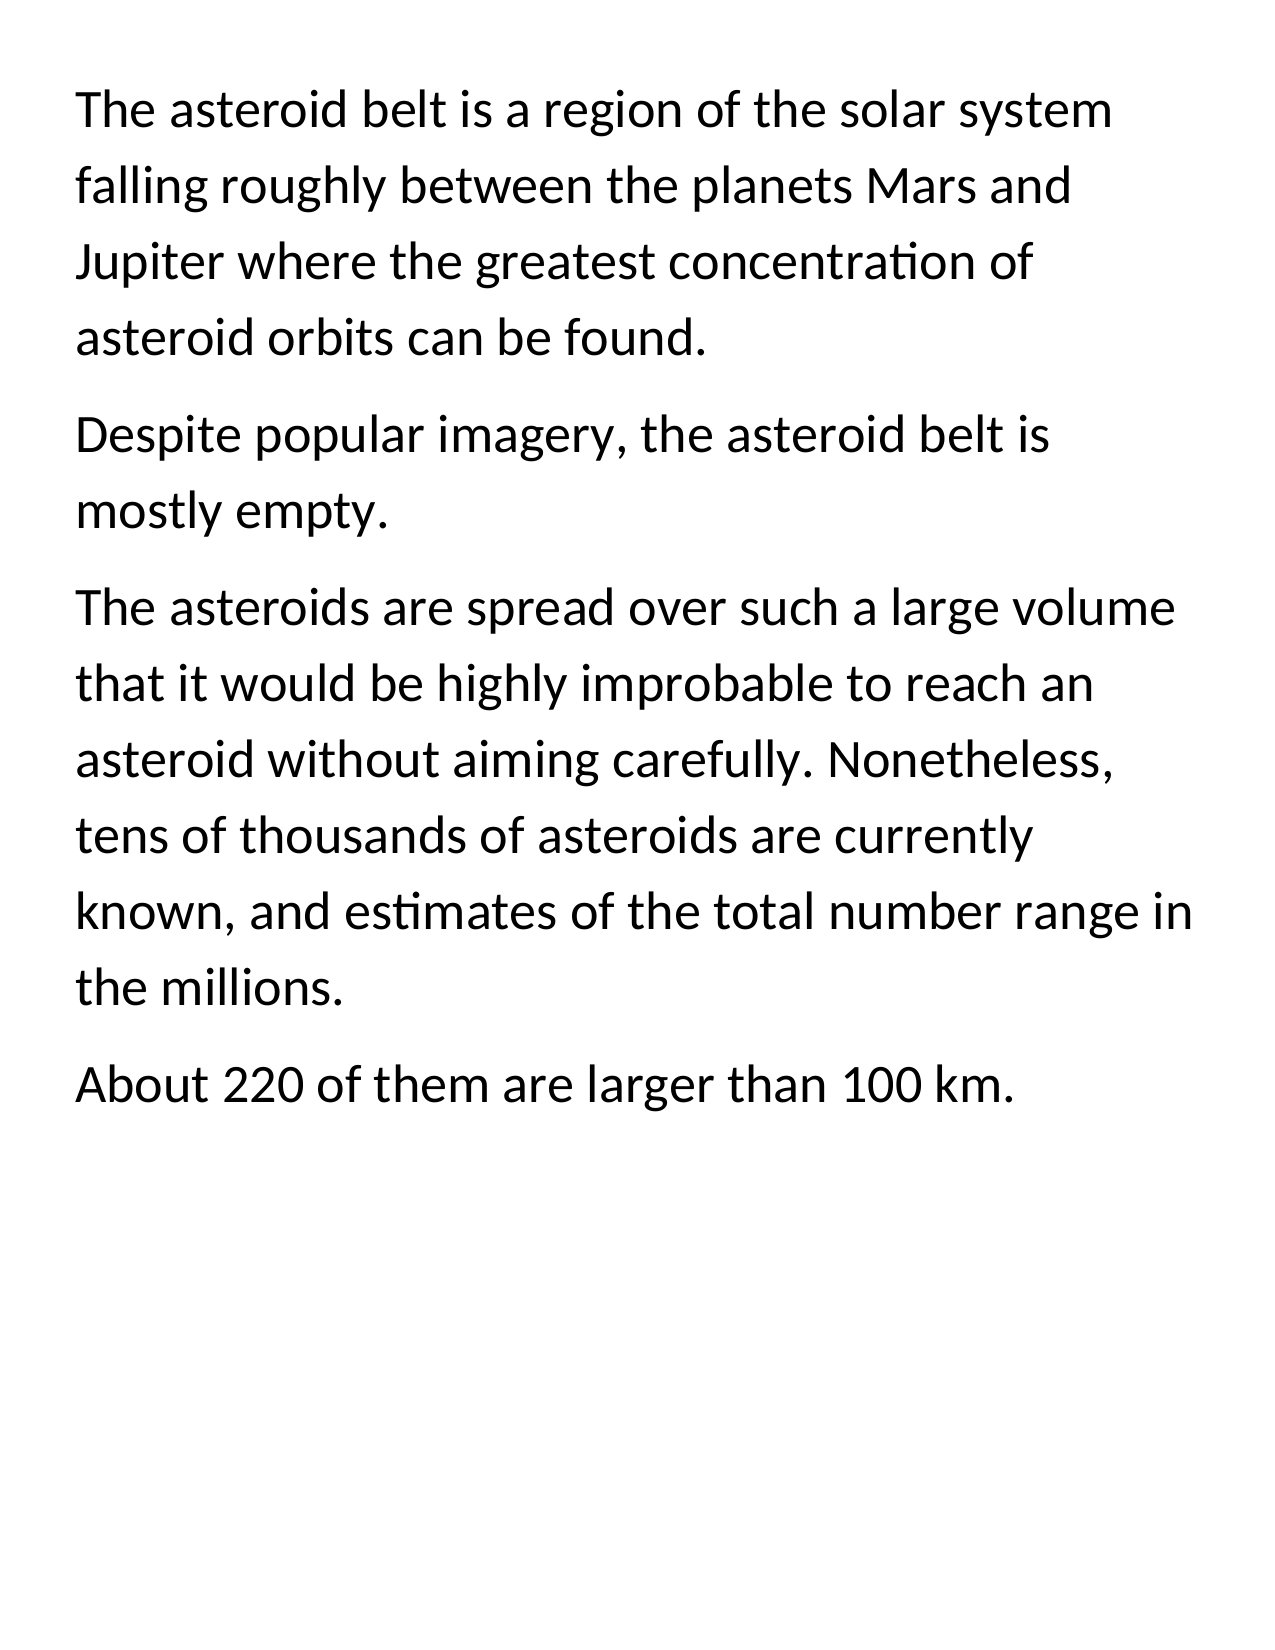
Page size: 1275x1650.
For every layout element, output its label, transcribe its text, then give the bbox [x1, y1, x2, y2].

text Despite popular imagery, the asteroid belt is mostly empty. [75, 400, 1200, 542]
text The asteroid belt is a region of the solar system falling roughly between the planets Mars and Jupiter where the greatest concentration of asteroid orbits can be found. [75, 75, 1200, 369]
text The asteroids are spread over such a large volume that it would be highly improbable to reach an asteroid without aiming carefully. Nonetheless, tens of thousands of asteroids are currently known, and estimates of the total number range in the millions. [75, 573, 1200, 1019]
text About 220 of them are larger than 100 km. [75, 1050, 1200, 1116]
